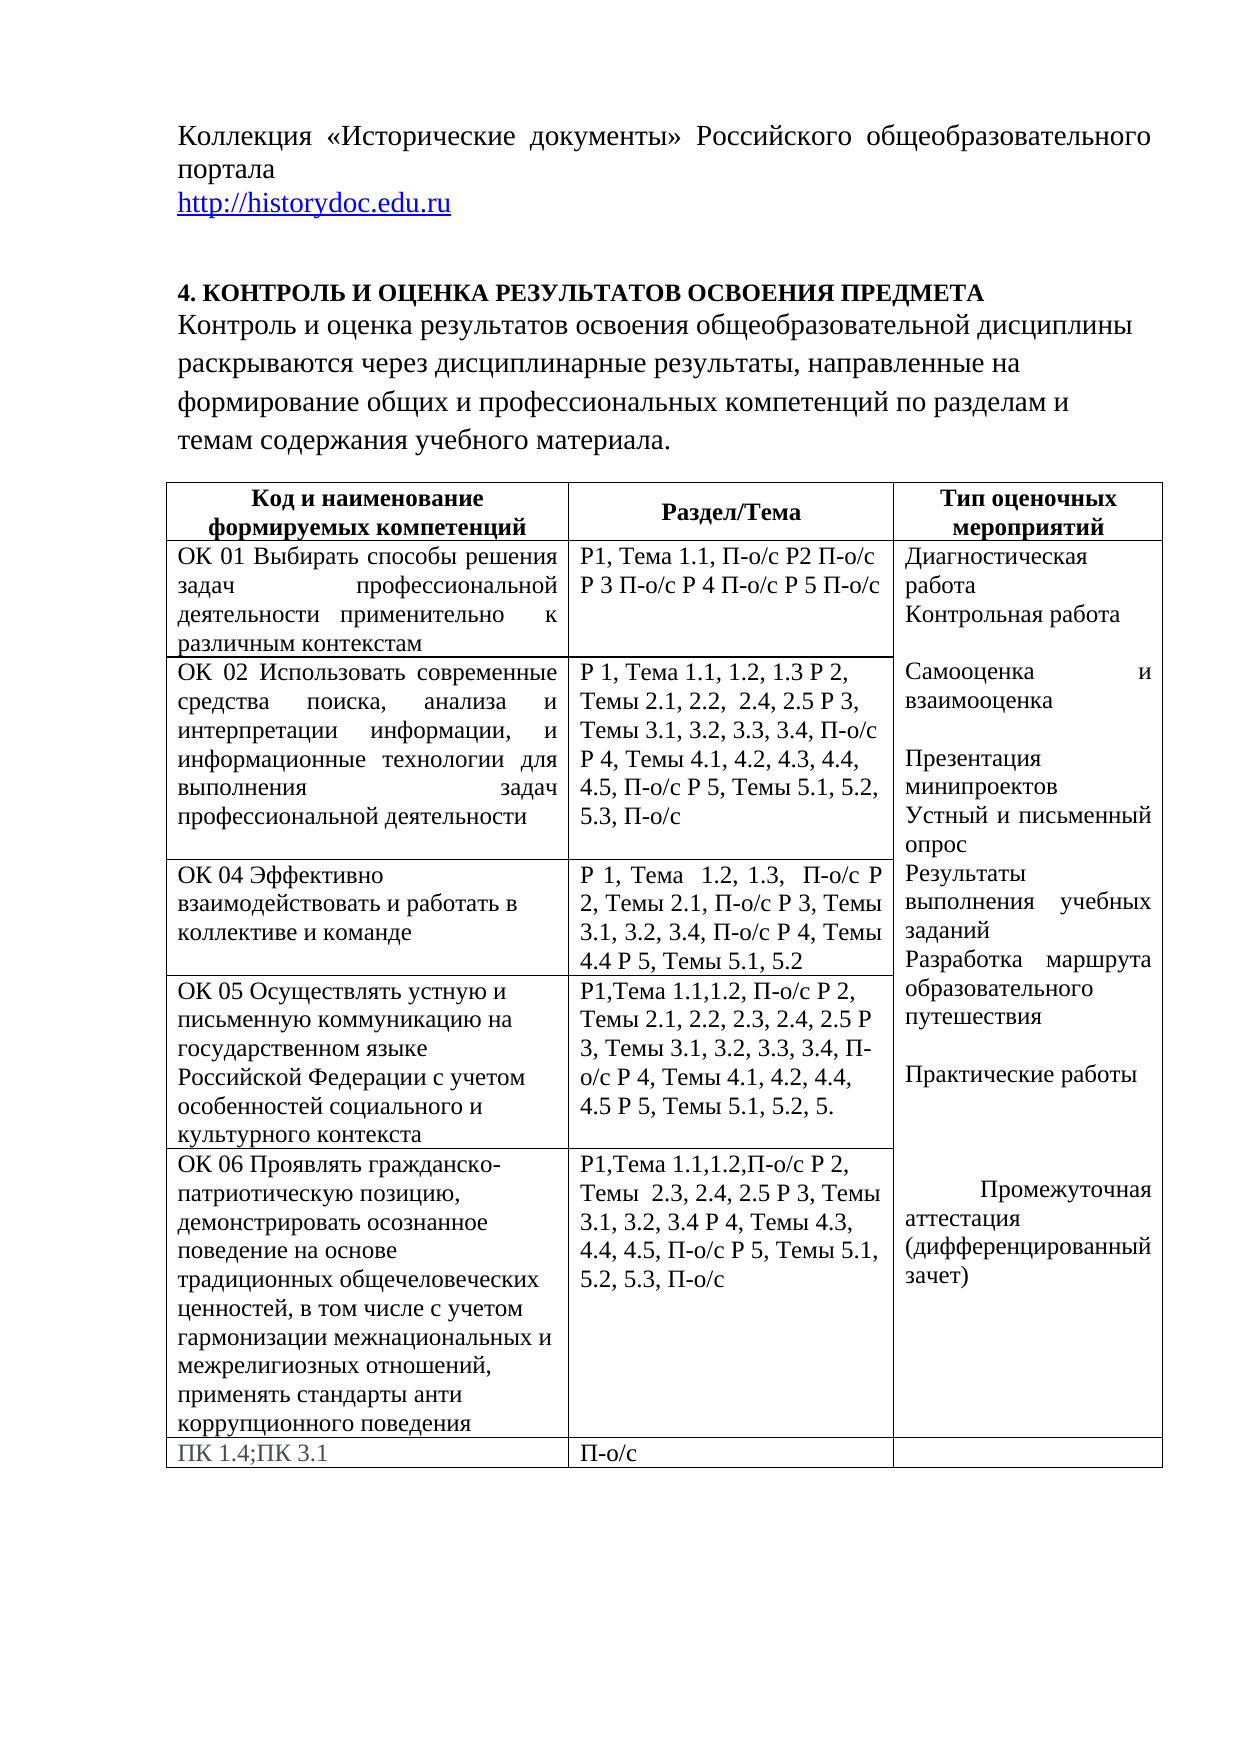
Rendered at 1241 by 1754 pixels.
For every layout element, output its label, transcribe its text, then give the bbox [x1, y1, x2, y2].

table_header Код и наименование формируемых компетенций [167, 483, 568, 540]
text Коллекция «Исторические документы» Российского общеобразовательного портала [177, 118, 1152, 185]
text Контроль и оценка результатов освоения общеобразовательной дисциплины раскрываются через дисциплинарные результаты, направленные на формирование общих и профессиональных компетенций по разделам и темам содержания учебного материала. [177, 307, 1152, 456]
table_cell Р 1, Тема 1.1, 1.2, 1.3 Р 2, Темы 2.1, 2.2, 2.4, 2.5 Р 3, Темы 3.1, 3.2, 3.3, 3.4, П-о/с Р 4, Темы 4.1, 4.2, 4.3, 4.4, 4.5, П-о/с Р 5, Темы 5.1, 5.2, 5.3, П-о/с [569, 658, 893, 859]
table_cell ОК 06 Проявлять гражданско-патриотическую позицию, демонстрировать осознанное поведение на основе традиционных общечеловеческих ценностей, в том числе с учетом гармонизации межнациональных и межрелигиозных отношений, применять стандарты анти коррупционного поведения [167, 1149, 568, 1437]
table_cell [894, 1438, 1162, 1467]
table_cell П-о/с [569, 1438, 893, 1467]
table_cell Р1,Тема 1.1,1.2,П-о/с Р 2, Темы 2.3, 2.4, 2.5 Р 3, Темы 3.1, 3.2, 3.4 Р 4, Темы 4.3, 4.4, 4.5, П-о/с Р 5, Темы 5.1, 5.2, 5.3, П-о/с [569, 1149, 893, 1437]
table_cell Р 1, Тема 1.2, 1.3, П-о/с Р 2, Темы 2.1, П-о/с Р 3, Темы 3.1, 3.2, 3.4, П-о/с Р 4, Темы 4.4 Р 5, Темы 5.1, 5.2 [569, 860, 893, 975]
table_cell Диагностическая работа Контрольная работа Самооценка и взаимооценка Презентация минипроектов Устный и письменный опрос Результаты выполнения учебных заданий Разработка маршрута образовательного путешествия Практические работы Промежуточная аттестация (дифференцированный зачет) [894, 541, 1162, 1437]
table_cell Р1, Тема 1.1, П-о/с Р2 П-о/с Р 3 П-о/с Р 4 П-о/с Р 5 П-о/с [569, 541, 893, 656]
table_cell ОК 04 Эффективно взаимодействовать и работать в коллективе и команде [167, 860, 568, 975]
table_cell Р1,Тема 1.1,1.2, П-о/с Р 2, Темы 2.1, 2.2, 2.3, 2.4, 2.5 Р 3, Темы 3.1, 3.2, 3.3, 3.4, П-о/с Р 4, Темы 4.1, 4.2, 4.4, 4.5 Р 5, Темы 5.1, 5.2, 5. [569, 976, 893, 1148]
subtitle 4. Контроль и оценка результатов освоения предмета [177, 278, 1152, 307]
table_header Тип оценочных мероприятий [894, 483, 1162, 540]
table_cell ОК 05 Осуществлять устную и письменную коммуникацию на государственном языке Российской Федерации с учетом особенностей социального и культурного контекста [167, 976, 568, 1148]
text http://historydoc.edu.ru [177, 185, 1152, 219]
table_cell ПК 1.4;ПК 3.1 [167, 1438, 568, 1467]
table_cell ОК 02 Использовать современные средства поиска, анализа и интерпретации информации, и информационные технологии для выполнения задач профессиональной деятельности [167, 658, 568, 859]
table_cell ОК 01 Выбирать способы решения задач профессиональной деятельности применительно к различным контекстам [167, 541, 568, 656]
table_header Раздел/Тема [569, 483, 893, 540]
